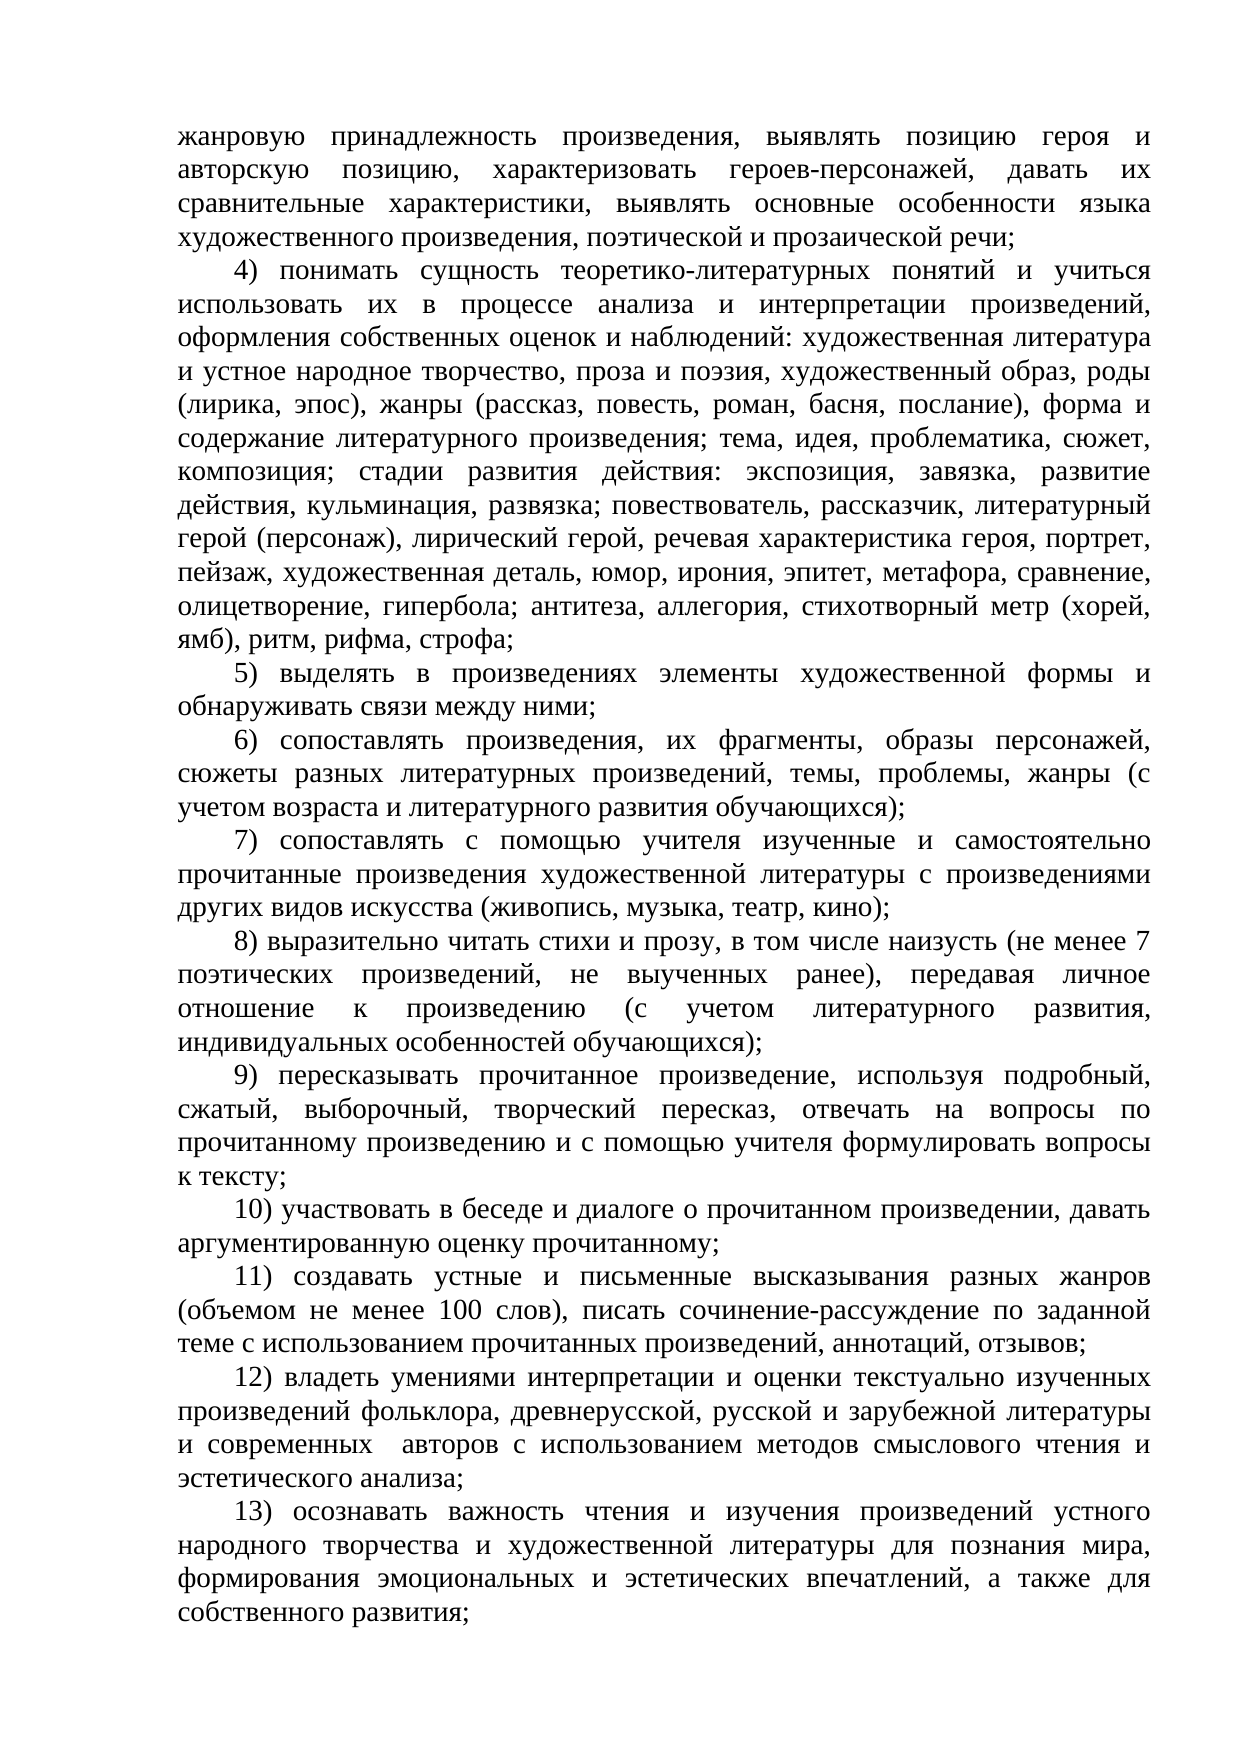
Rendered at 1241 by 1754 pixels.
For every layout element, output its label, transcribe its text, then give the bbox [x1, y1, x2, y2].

text 12) владеть умениями интерпретации и оценки текстуально изученных произведений фольклора, древнерусской, русской и зарубежной литературы и современных авторов с использованием методов смыслового чтения и эстетического анализа; [177, 1359, 1152, 1493]
text 8) выразительно читать стихи и прозу, в том числе наизусть (не менее 7 поэтических произведений, не выученных ранее), передавая личное отношение к произведению (с учетом литературного развития, индивидуальных особенностей обучающихся); [177, 923, 1152, 1057]
text 10) участвовать в беседе и диалоге о прочитанном произведении, давать аргументированную оценку прочитанному; [177, 1191, 1152, 1258]
text 5) выделять в произведениях элементы художественной формы и обнаруживать связи между ними; [177, 655, 1152, 722]
text 13) осознавать важность чтения и изучения произведений устного народного творчества и художественной литературы для познания мира, формирования эмоциональных и эстетических впечатлений, а также для собственного развития; [177, 1493, 1152, 1627]
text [177, 118, 1152, 252]
text 7) сопоставлять с помощью учителя изученные и самостоятельно прочитанные произведения художественной литературы с произведениями других видов искусства (живопись, музыка, театр, кино); [177, 822, 1152, 923]
text 9) пересказывать прочитанное произведение, используя подробный, сжатый, выборочный, творческий пересказ, отвечать на вопросы по прочитанному произведению и с помощью учителя формулировать вопросы к тексту; [177, 1057, 1152, 1191]
text 11) создавать устные и письменные высказывания разных жанров (объемом не менее 100 слов), писать сочинение-рассуждение по заданной теме с использованием прочитанных произведений, аннотаций, отзывов; [177, 1258, 1152, 1359]
text 6) сопоставлять произведения, их фрагменты, образы персонажей, сюжеты разных литературных произведений, темы, проблемы, жанры (с учетом возраста и литературного развития обучающихся); [177, 722, 1152, 822]
text 4) понимать сущность теоретико-литературных понятий и учиться использовать их в процессе анализа и интерпретации произведений, оформления собственных оценок и наблюдений: художественная литература и устное народное творчество, проза и поэзия, художественный образ, роды (лирика, эпос), жанры (рассказ, повесть, роман, басня, послание), форма и содержание литературного произведения; тема, идея, проблематика, сюжет, композиция; стадии развития действия: экспозиция, завязка, развитие действия, кульминация, развязка; повествователь, рассказчик, литературный герой (персонаж), лирический герой, речевая характеристика героя, портрет, пейзаж, художественная деталь, юмор, ирония, эпитет, метафора, сравнение, олицетворение, гипербола; антитеза, аллегория, стихотворный метр (хорей, ямб), ритм, рифма, строфа; [177, 252, 1152, 655]
